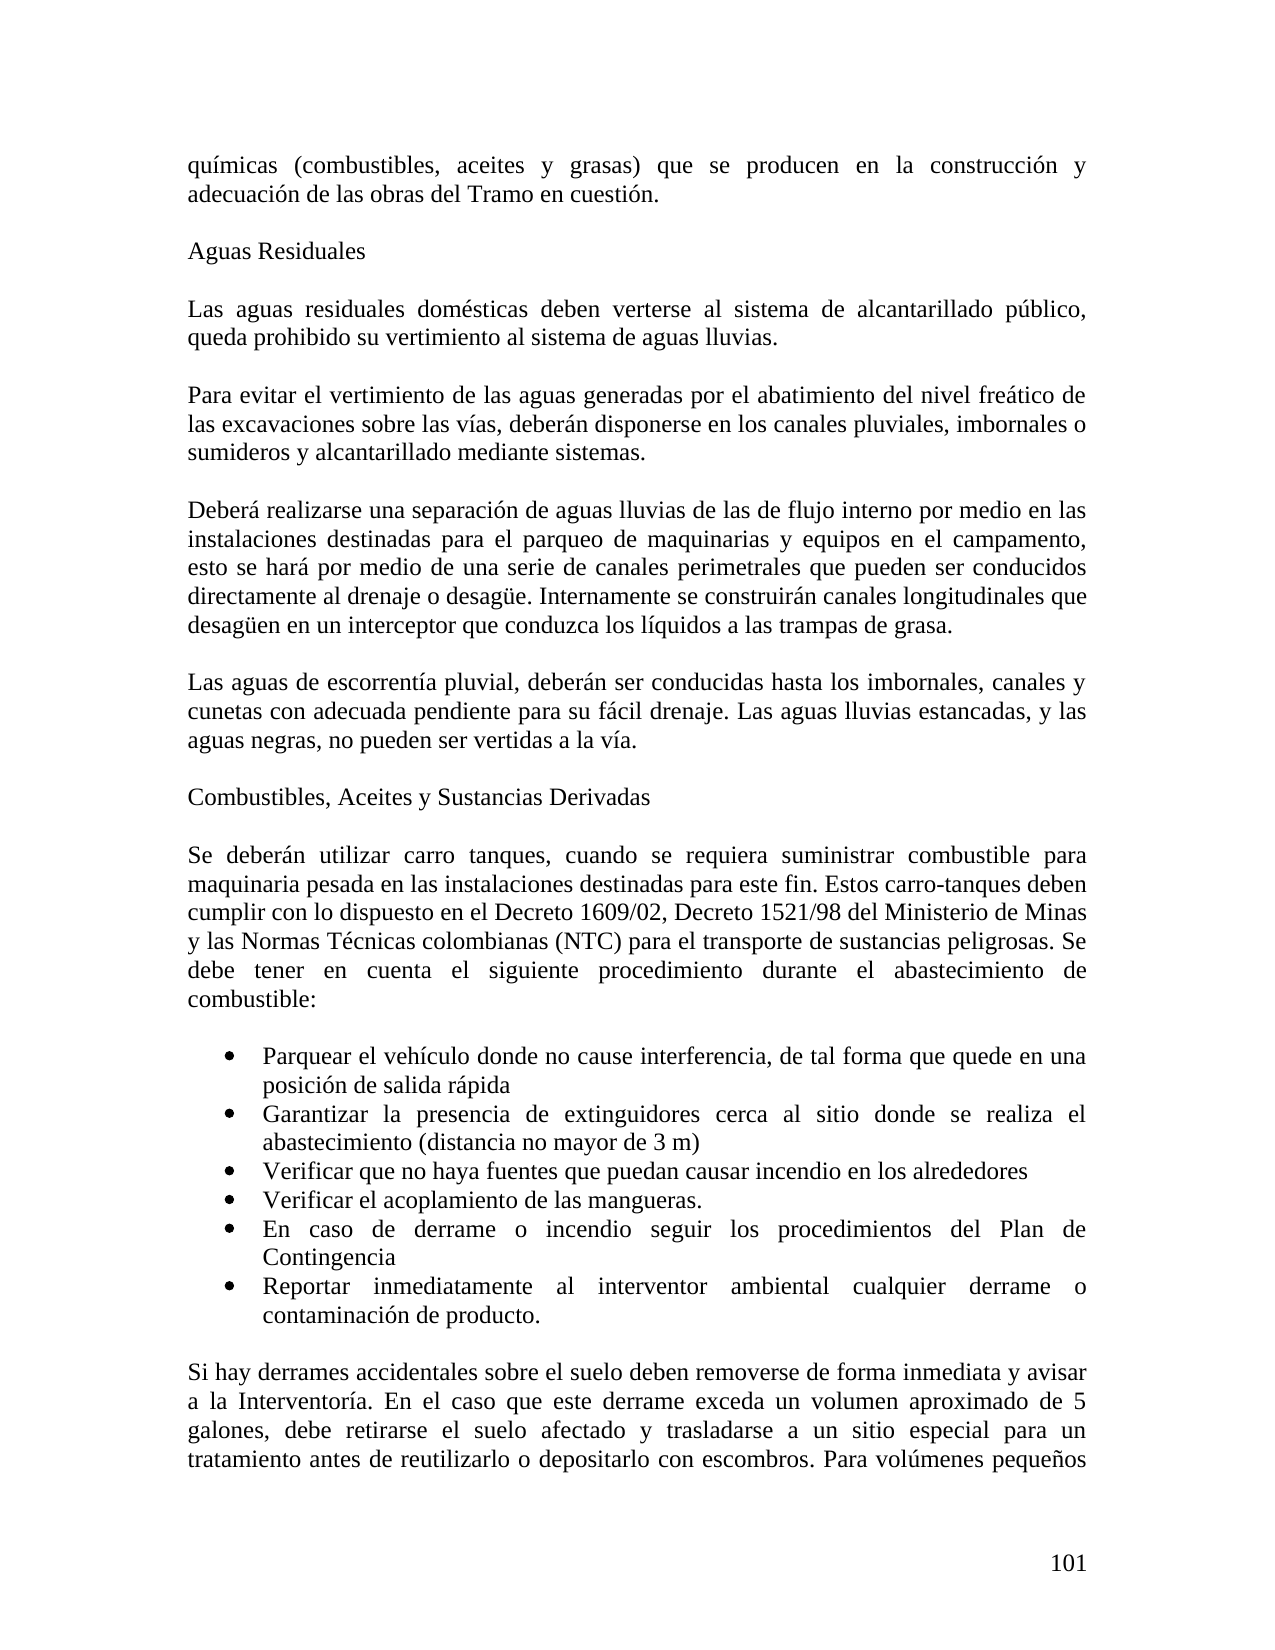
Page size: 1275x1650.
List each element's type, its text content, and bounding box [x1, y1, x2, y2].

list Parquear el vehículo donde no cause interferencia, de tal forma que quede en una posición de salida rápida [225, 1041, 1087, 1099]
list Reportar inmediatamente al interventor ambiental cualquier derrame o contaminación de producto. [225, 1271, 1087, 1329]
list Verificar que no haya fuentes que puedan causar incendio en los alrededores [225, 1156, 1087, 1185]
text Aguas Residuales [187, 236, 1087, 265]
text Las aguas residuales domésticas deben verterse al sistema de alcantarillado público, queda prohibido su vertimiento al sistema de aguas lluvias. [187, 294, 1087, 351]
list En caso de derrame o incendio seguir los procedimientos del Plan de Contingencia [225, 1214, 1087, 1271]
text Combustibles, Aceites y Sustancias Derivadas [187, 782, 1087, 811]
text Las aguas de escorrentía pluvial, deberán ser conducidas hasta los imbornales, canales y cunetas con adecuada pendiente para su fácil drenaje. Las aguas lluvias estancadas, y las aguas negras, no pueden ser vertidas a la vía. [187, 667, 1087, 754]
list Verificar el acoplamiento de las mangueras. [225, 1185, 1087, 1214]
text Para evitar el vertimiento de las aguas generadas por el abatimiento del nivel freático de las excavaciones sobre las vías, deberán disponerse en los canales pluviales, imbornales o sumideros y alcantarillado mediante sistemas. [187, 380, 1087, 466]
list Garantizar la presencia de extinguidores cerca al sitio donde se realiza el abastecimiento (distancia no mayor de 3 m) [225, 1099, 1087, 1156]
text Se deberán utilizar carro tanques, cuando se requiera suministrar combustible para maquinaria pesada en las instalaciones destinadas para este fin. Estos carro-tanques deben cumplir con lo dispuesto en el Decreto 1609/02, Decreto 1521/98 del Ministerio de Minas y las Normas Técnicas colombianas (NTC) para el transporte de sustancias peligrosas. Se debe tener en cuenta el siguiente procedimiento durante el abastecimiento de combustible: [187, 840, 1087, 1012]
text Deberá realizarse una separación de aguas lluvias de las de flujo interno por medio en las instalaciones destinadas para el parqueo de maquinarias y equipos en el campamento, esto se hará por medio de una serie de canales perimetrales que pueden ser conducidos directamente al drenaje o desagüe. Internamente se construirán canales longitudinales que desagüen en un interceptor que conduzca los líquidos a las trampas de grasa. [187, 495, 1087, 639]
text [187, 1357, 1087, 1472]
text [187, 150, 1087, 207]
